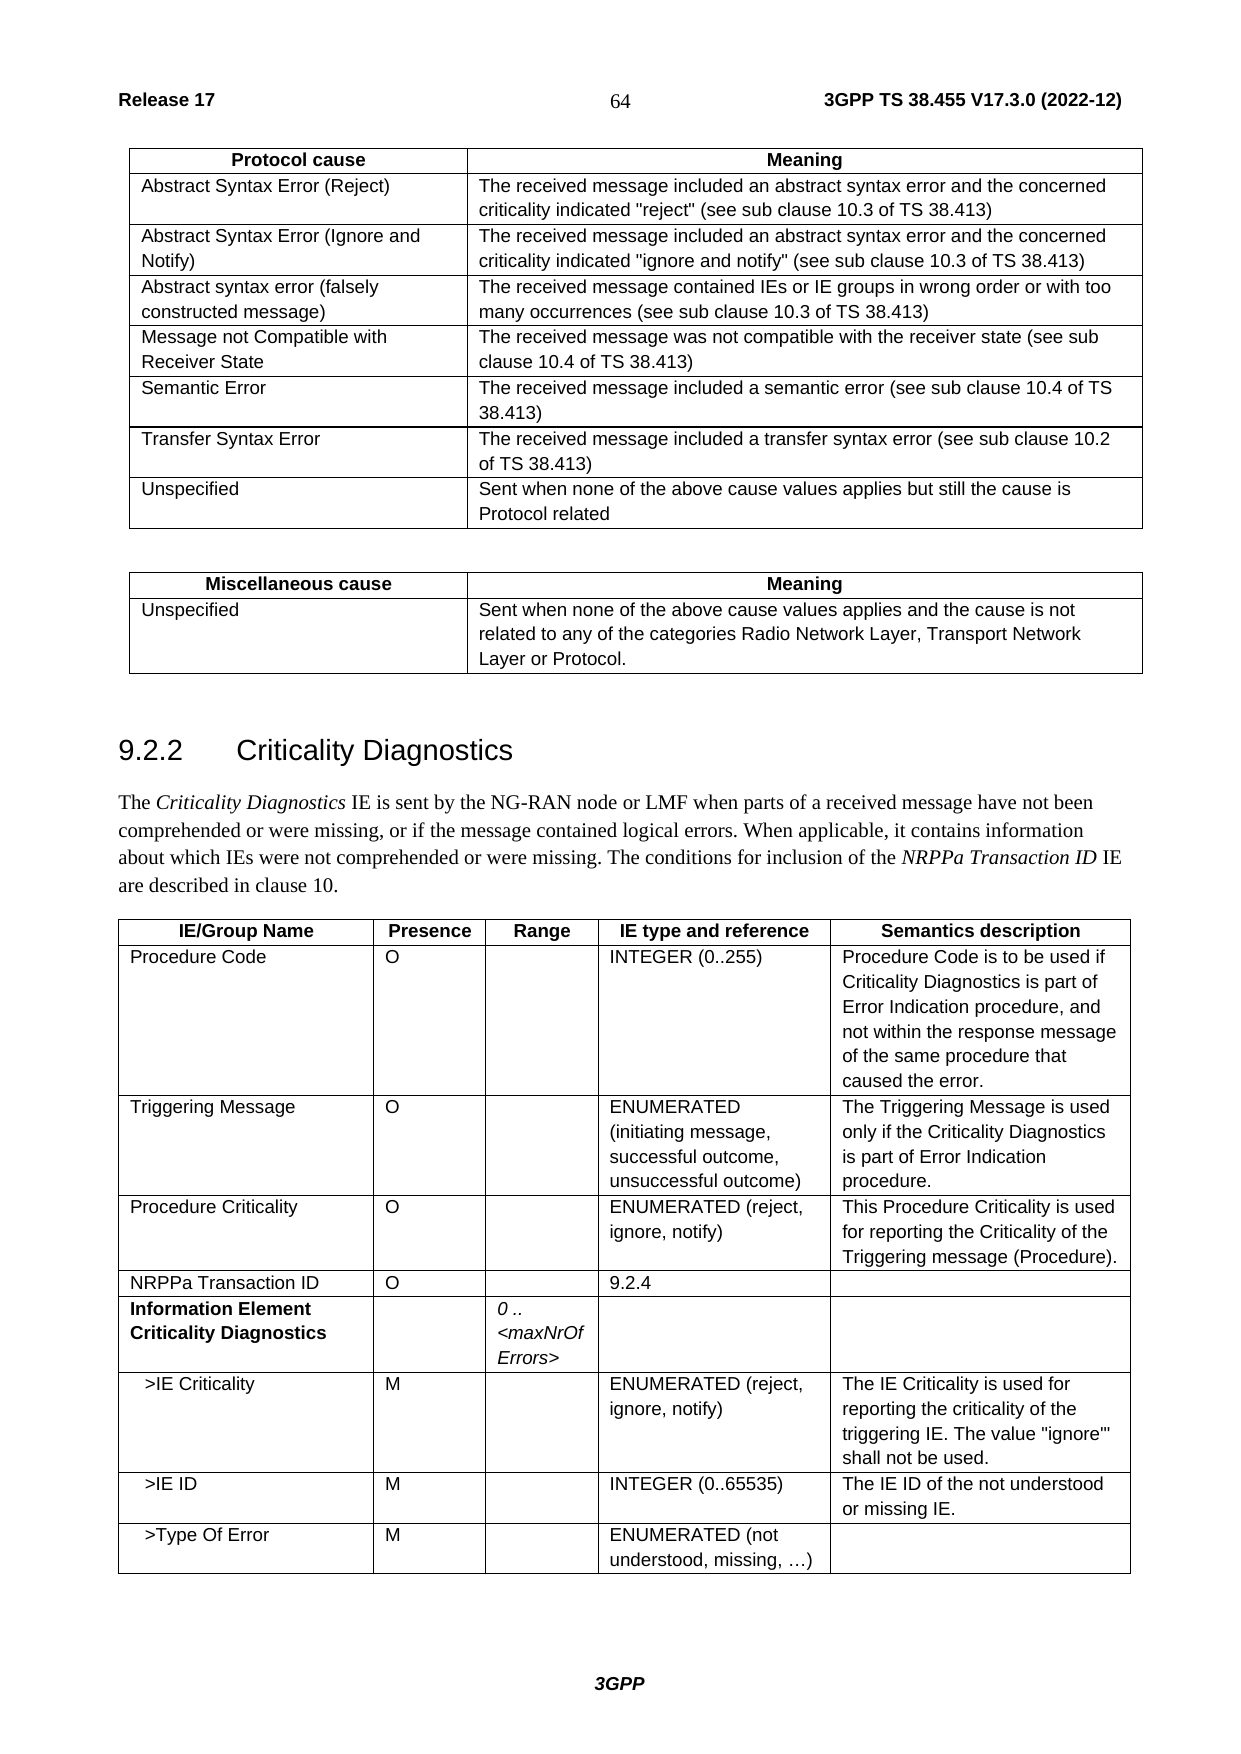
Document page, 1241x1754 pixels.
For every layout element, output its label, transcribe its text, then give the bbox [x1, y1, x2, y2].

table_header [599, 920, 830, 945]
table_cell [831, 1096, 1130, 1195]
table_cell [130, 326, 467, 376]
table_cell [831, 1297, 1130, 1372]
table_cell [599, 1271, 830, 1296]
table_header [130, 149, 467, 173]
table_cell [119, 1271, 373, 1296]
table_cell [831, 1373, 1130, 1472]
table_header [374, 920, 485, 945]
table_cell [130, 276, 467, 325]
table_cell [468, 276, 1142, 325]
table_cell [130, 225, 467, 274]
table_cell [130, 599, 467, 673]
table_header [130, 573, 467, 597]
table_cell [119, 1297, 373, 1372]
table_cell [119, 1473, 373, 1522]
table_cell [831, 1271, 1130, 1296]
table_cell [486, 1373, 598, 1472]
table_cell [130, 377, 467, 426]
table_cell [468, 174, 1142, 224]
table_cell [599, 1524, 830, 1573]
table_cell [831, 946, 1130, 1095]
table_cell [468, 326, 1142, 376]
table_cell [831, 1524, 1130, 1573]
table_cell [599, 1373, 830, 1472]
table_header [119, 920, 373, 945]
text The Criticality Diagnostics IE is sent by the NG-RAN node or LMF when parts of a received message have not been comprehended or were missing, or if the message contained logical errors. When applicable, it contains information about which IEs were not comprehended or were missing. The conditions for inclusion of the NRPPa Transaction ID IE are described in clause 10. [118, 790, 1122, 897]
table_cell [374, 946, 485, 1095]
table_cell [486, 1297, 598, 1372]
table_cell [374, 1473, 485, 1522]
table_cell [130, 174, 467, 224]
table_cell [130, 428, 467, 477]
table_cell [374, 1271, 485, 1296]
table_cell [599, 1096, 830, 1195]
subtitle 9.2.2 Criticality Diagnostics [118, 733, 1122, 766]
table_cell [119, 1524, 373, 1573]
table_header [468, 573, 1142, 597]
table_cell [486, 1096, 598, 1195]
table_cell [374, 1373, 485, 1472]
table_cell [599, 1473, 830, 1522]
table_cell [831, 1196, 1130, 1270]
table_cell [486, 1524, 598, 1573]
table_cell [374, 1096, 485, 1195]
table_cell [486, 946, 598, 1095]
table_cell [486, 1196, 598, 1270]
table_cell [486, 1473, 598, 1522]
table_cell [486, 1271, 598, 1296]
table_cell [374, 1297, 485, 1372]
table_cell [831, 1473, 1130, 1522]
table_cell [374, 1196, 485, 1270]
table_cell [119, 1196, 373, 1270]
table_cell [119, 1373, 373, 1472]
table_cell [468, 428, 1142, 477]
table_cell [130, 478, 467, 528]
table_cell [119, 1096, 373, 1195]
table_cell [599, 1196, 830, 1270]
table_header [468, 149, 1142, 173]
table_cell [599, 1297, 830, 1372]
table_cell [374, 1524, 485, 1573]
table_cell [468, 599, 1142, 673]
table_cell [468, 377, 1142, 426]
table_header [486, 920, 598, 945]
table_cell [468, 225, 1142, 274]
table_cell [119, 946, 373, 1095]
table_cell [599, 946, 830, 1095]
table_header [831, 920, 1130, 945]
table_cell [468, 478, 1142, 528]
